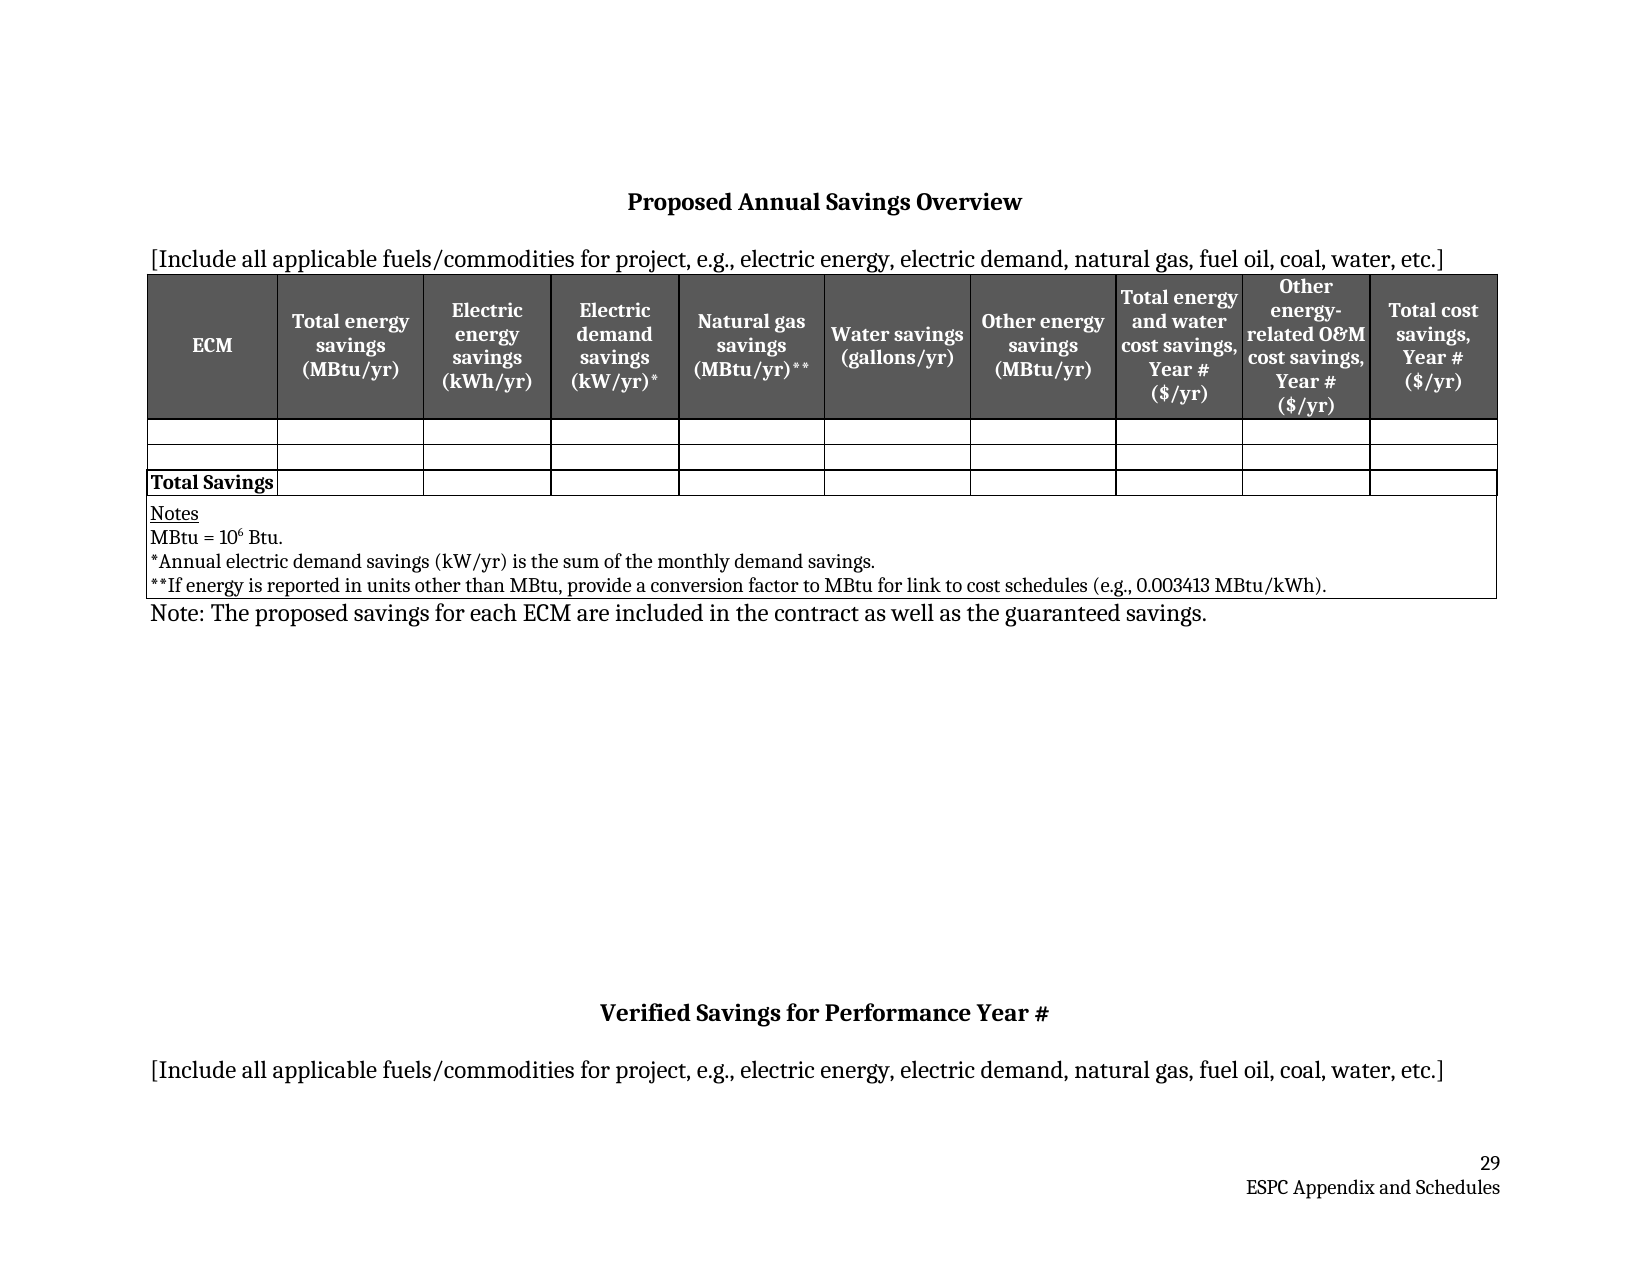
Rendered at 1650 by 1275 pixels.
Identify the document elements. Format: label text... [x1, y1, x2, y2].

text Verified Savings for Performance Year # [150, 999, 1500, 1028]
table_cell [971, 420, 1115, 443]
table_cell [552, 420, 678, 443]
table_cell [825, 420, 970, 443]
table_cell [971, 471, 1115, 494]
table_cell [680, 445, 824, 469]
table_header Electric energy savings (kWh/yr) [424, 275, 550, 418]
table_header Total energy and water cost savings, Year # ($/yr) [1117, 275, 1242, 418]
table_header Other energy savings (MBtu/yr) [971, 275, 1115, 418]
table_cell Total Savings [148, 471, 277, 494]
table_cell [424, 471, 550, 494]
table_cell [148, 445, 277, 469]
table_cell [552, 445, 678, 469]
table_cell Notes MBtu = 106 Btu. *Annual electric demand savings (kW/yr) is the sum of the monthly demand savings. **If energy is reported in units other than MBtu, provide a conversion factor to MBtu for link to cost schedules (e.g., 0.003413 MBtu/kWh). [147, 496, 1496, 598]
table_cell [825, 471, 970, 494]
table_cell [1117, 471, 1242, 494]
table_header Total energy savings (MBtu/yr) [278, 275, 423, 418]
table_cell [680, 471, 824, 494]
table_cell [1243, 471, 1369, 494]
table_cell [825, 445, 970, 469]
table_cell [552, 471, 678, 494]
table_cell [1371, 420, 1497, 443]
table_cell [971, 445, 1115, 469]
text [Include all applicable fuels/commodities for project, e.g., electric energy, electric demand, natural gas, fuel oil, coal, water, etc.] [150, 245, 1500, 274]
table_cell [1371, 445, 1497, 469]
text [Include all applicable fuels/commodities for project, e.g., electric energy, electric demand, natural gas, fuel oil, coal, water, etc.] [150, 1056, 1500, 1085]
table_cell [148, 420, 277, 443]
table_cell [424, 420, 550, 443]
table_cell [1117, 445, 1242, 469]
table_cell [1117, 420, 1242, 443]
table_header Natural gas savings (MBtu/yr)** [680, 275, 824, 418]
table_cell [278, 420, 423, 443]
table_header Total cost savings, Year # ($/yr) [1371, 275, 1497, 418]
text Proposed Annual Savings Overview [150, 187, 1500, 216]
table_header Water savings (gallons/yr) [825, 275, 970, 418]
table_cell [278, 471, 423, 494]
table_cell [1243, 445, 1369, 469]
table_cell [278, 445, 423, 469]
table_cell [1243, 420, 1369, 443]
table_cell [424, 445, 550, 469]
table_header Other energy-related O&M cost savings, Year # ($/yr) [1243, 275, 1369, 418]
table_cell [1371, 471, 1496, 494]
table_header Electric demand savings (kW/yr)* [552, 275, 678, 418]
table_cell [680, 420, 824, 443]
text Note: The proposed savings for each ECM are included in the contract as well as the guaranteed savings. [150, 599, 1500, 627]
table_header ECM [148, 275, 277, 418]
